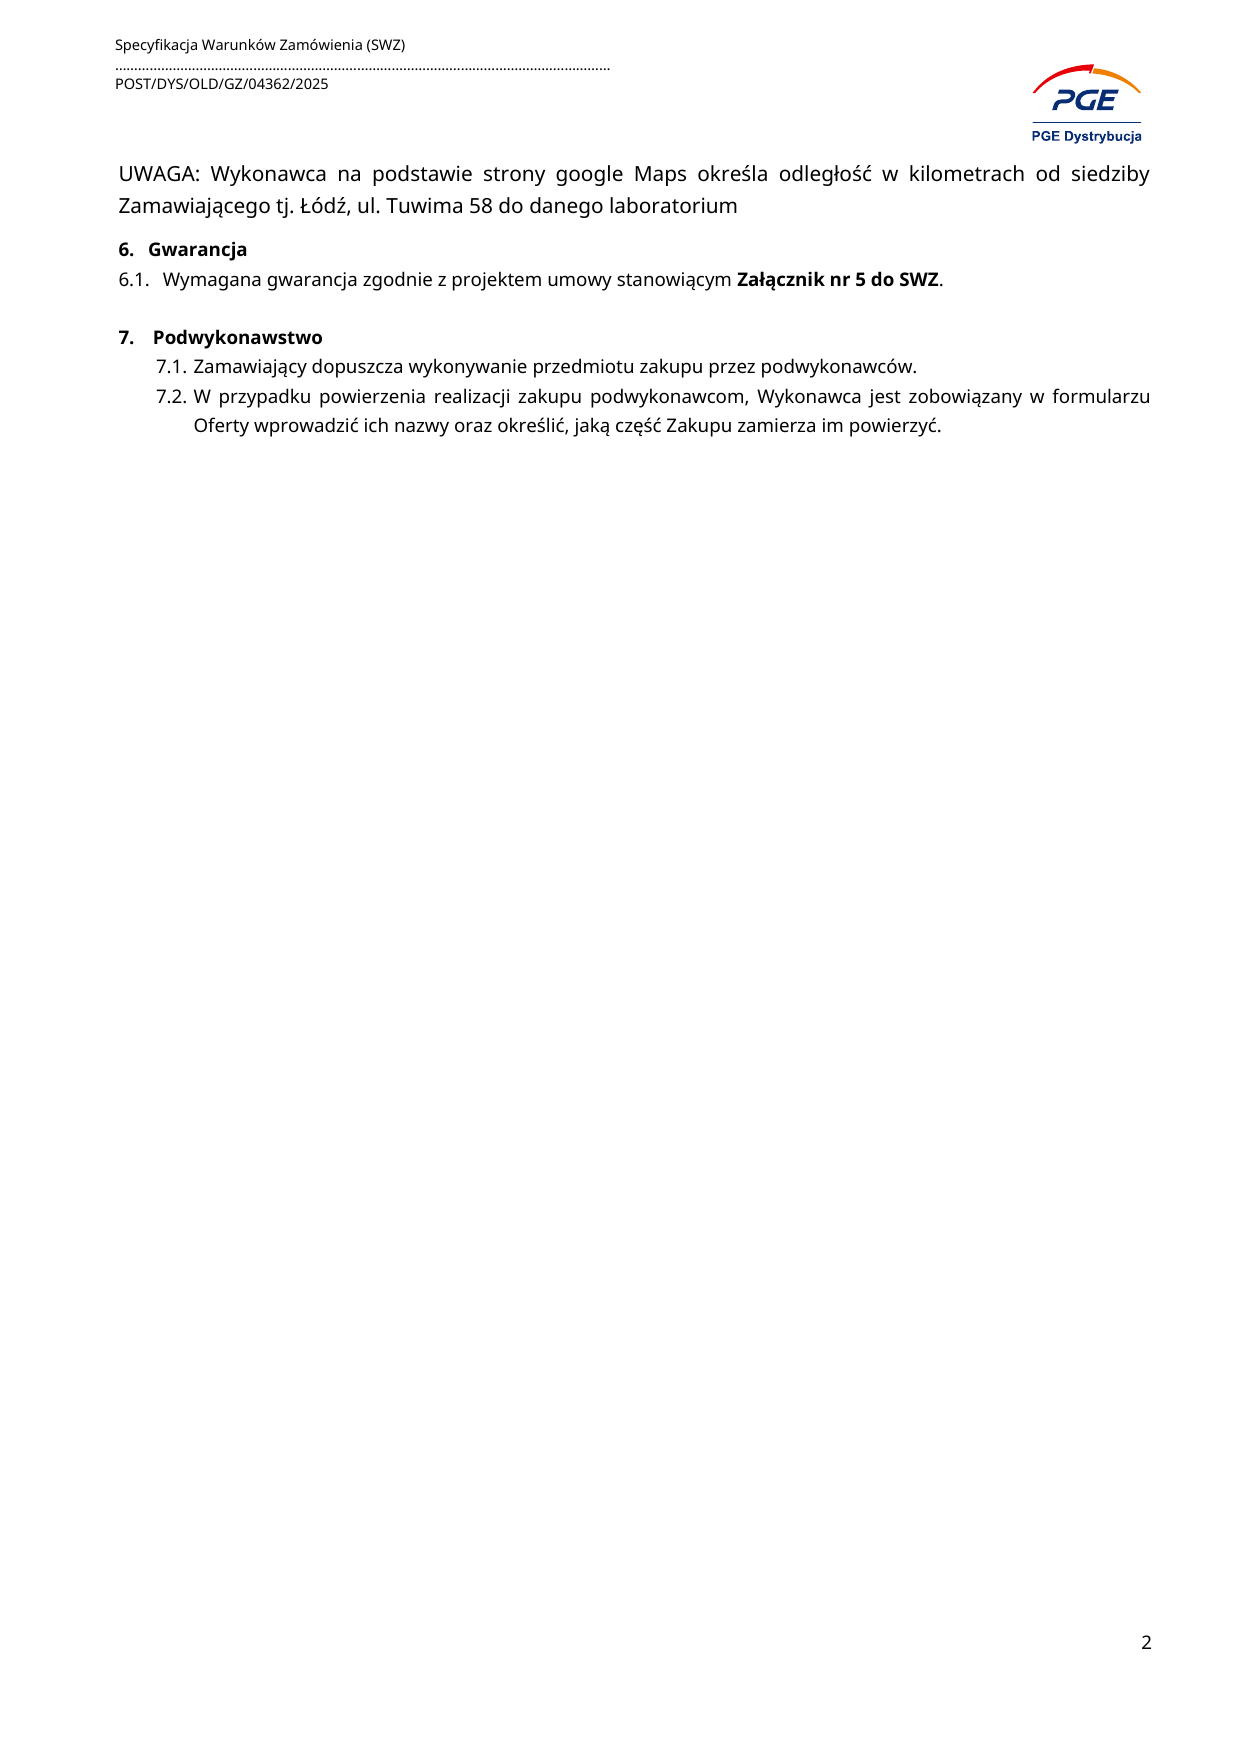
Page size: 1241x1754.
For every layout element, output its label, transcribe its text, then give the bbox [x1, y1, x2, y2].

list Podwykonawstwo [118, 324, 1152, 350]
text UWAGA: Wykonawca na podstawie strony google Maps określa odległość w kilometrach od siedziby Zamawiającego tj. Łódź, ul. Tuwima 58 do danego laboratorium [118, 159, 1152, 220]
list Zamawiający dopuszcza wykonywanie przedmiotu zakupu przez podwykonawców. [156, 354, 1152, 379]
list Gwarancja [118, 237, 1152, 262]
list W przypadku powierzenia realizacji zakupu podwykonawcom, Wykonawca jest zobowiązany w formularzu Oferty wprowadzić ich nazwy oraz określić, jaką część Zakupu zamierza im powierzyć. [156, 383, 1152, 438]
list Wymagana gwarancja zgodnie z projektem umowy stanowiącym Załącznik nr 5 do SWZ. [118, 266, 1152, 292]
